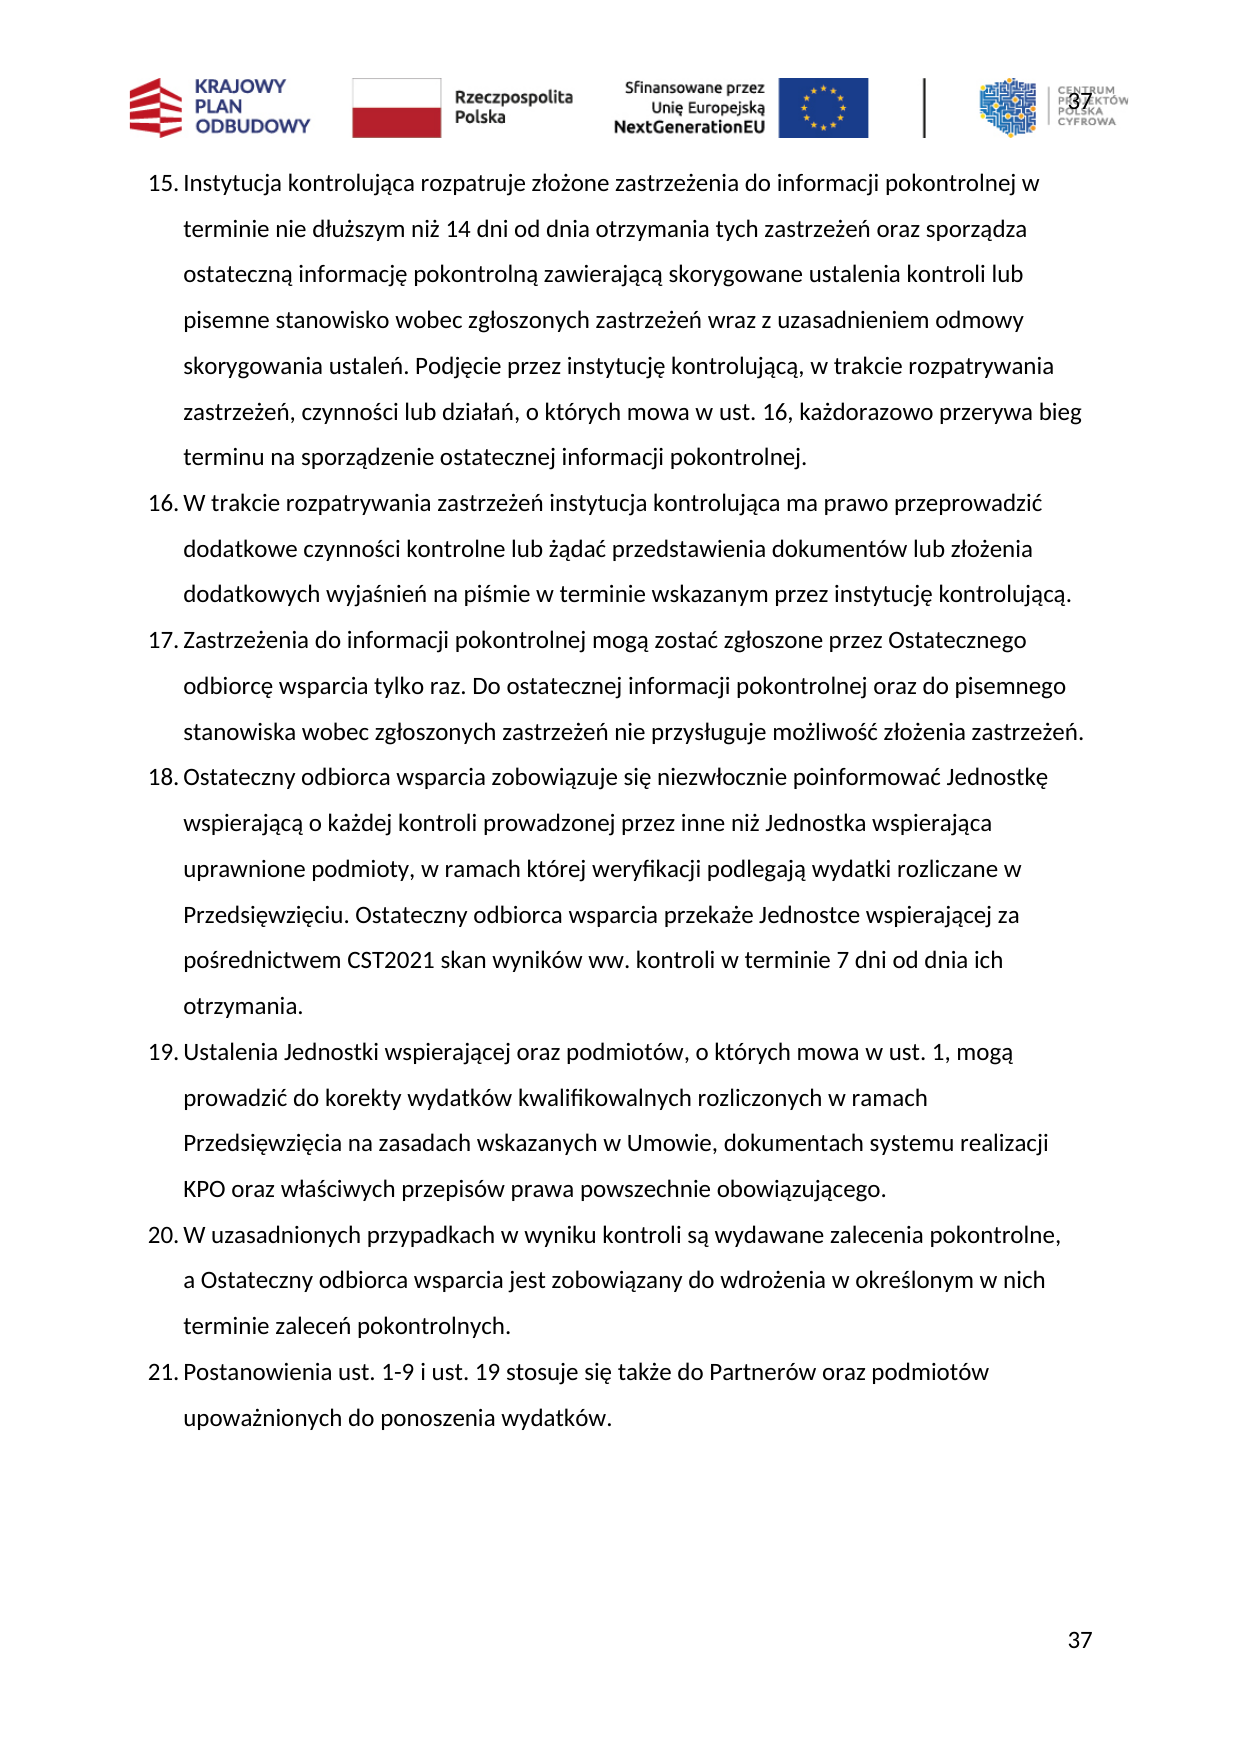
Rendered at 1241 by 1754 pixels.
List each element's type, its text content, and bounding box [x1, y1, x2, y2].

list Zastrzeżenia do informacji pokontrolnej mogą zostać zgłoszone przez Ostatecznego odbiorcę wsparcia tylko raz. Do ostatecznej informacji pokontrolnej oraz do pisemnego stanowiska wobec zgłoszonych zastrzeżeń nie przysługuje możliwość złożenia zastrzeżeń. [148, 624, 1092, 746]
list W trakcie rozpatrywania zastrzeżeń instytucja kontrolująca ma prawo przeprowadzić dodatkowe czynności kontrolne lub żądać przedstawienia dokumentów lub złożenia dodatkowych wyjaśnień na piśmie w terminie wskazanym przez instytucję kontrolującą. [148, 487, 1092, 609]
list Postanowienia ust. 1-9 i ust. 19 stosuje się także do Partnerów oraz podmiotów upoważnionych do ponoszenia wydatków. [148, 1356, 1092, 1432]
list Ostateczny odbiorca wsparcia zobowiązuje się niezwłocznie poinformować Jednostkę wspierającą o każdej kontroli prowadzonej przez inne niż Jednostka wspierająca uprawnione podmioty, w ramach której weryfikacji podlegają wydatki rozliczane w Przedsięwzięciu. Ostateczny odbiorca wsparcia przekaże Jednostce wspierającej za pośrednictwem CST2021 skan wyników ww. kontroli w terminie 7 dni od dnia ich otrzymania. [148, 762, 1092, 1021]
list W uzasadnionych przypadkach w wyniku kontroli są wydawane zalecenia pokontrolne, a Ostateczny odbiorca wsparcia jest zobowiązany do wdrożenia w określonym w nich terminie zaleceń pokontrolnych. [148, 1219, 1092, 1341]
picture [129, 78, 1129, 138]
list Instytucja kontrolująca rozpatruje złożone zastrzeżenia do informacji pokontrolnej w terminie nie dłuższym niż 14 dni od dnia otrzymania tych zastrzeżeń oraz sporządza ostateczną informację pokontrolną zawierającą skorygowane ustalenia kontroli lub pisemne stanowisko wobec zgłoszonych zastrzeżeń wraz z uzasadnieniem odmowy skorygowania ustaleń. Podjęcie przez instytucję kontrolującą, w trakcie rozpatrywania zastrzeżeń, czynności lub działań, o których mowa w ust. 16, każdorazowo przerywa bieg terminu na sporządzenie ostatecznej informacji pokontrolnej. [148, 167, 1092, 472]
list Ustalenia Jednostki wspierającej oraz podmiotów, o których mowa w ust. 1, mogą prowadzić do korekty wydatków kwalifikowalnych rozliczonych w ramach Przedsięwzięcia na zasadach wskazanych w Umowie, dokumentach systemu realizacji KPO oraz właściwych przepisów prawa powszechnie obowiązującego. [148, 1036, 1092, 1204]
